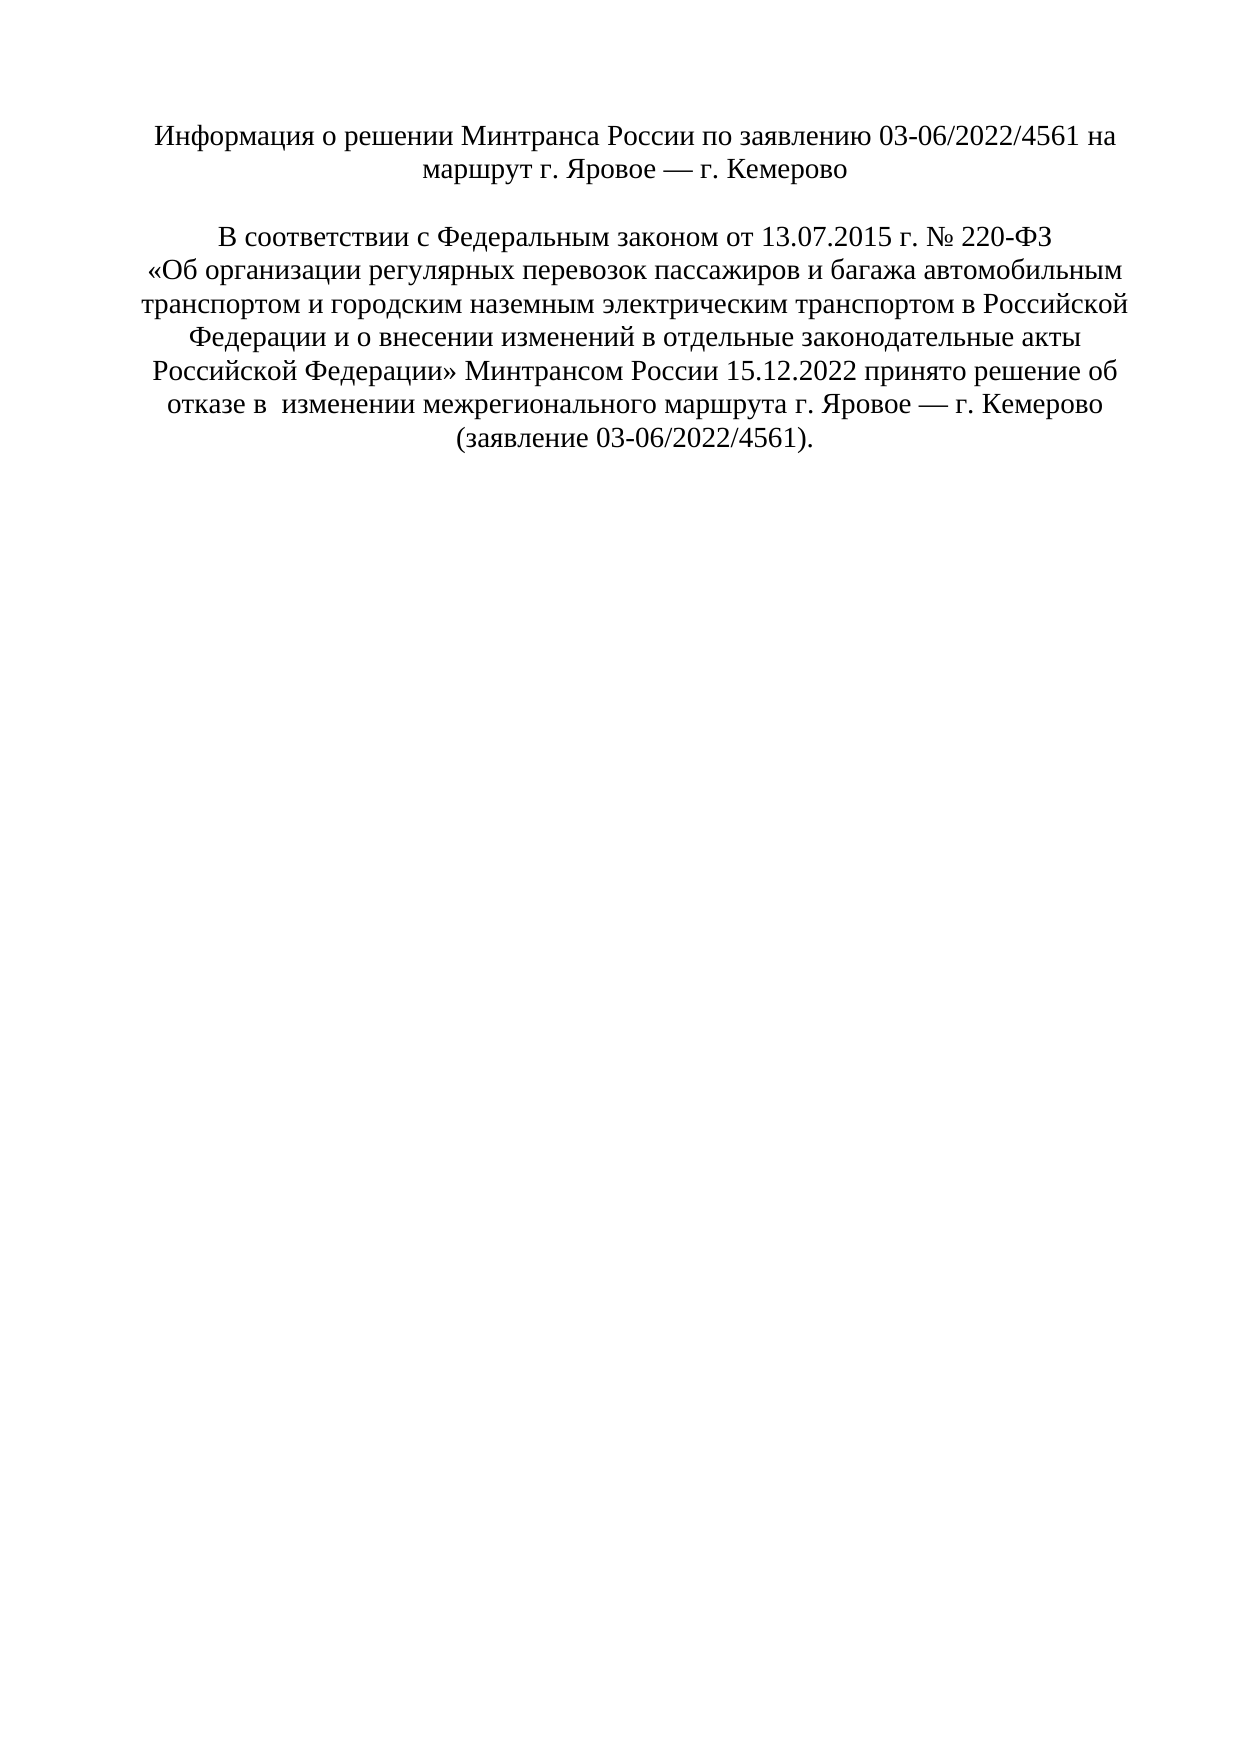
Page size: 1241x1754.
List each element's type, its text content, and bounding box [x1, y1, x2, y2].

text Информация о решении Минтранса России по заявлению 03-06/2022/4561 на маршрут г. Яровое — г. Кемерово [118, 118, 1152, 185]
text В соответствии с Федеральным законом от 13.07.2015 г. № 220-ФЗ «Об организации регулярных перевозок пассажиров и багажа автомобильным транспортом и городским наземным электрическим транспортом в Российской Федерации и о внесении изменений в отдельные законодательные акты Российской Федерации» Минтрансом России 15.12.2022 принято решение об отказе в изменении межрегионального маршрута г. Яровое — г. Кемерово (заявление 03-06/2022/4561). [118, 219, 1152, 453]
